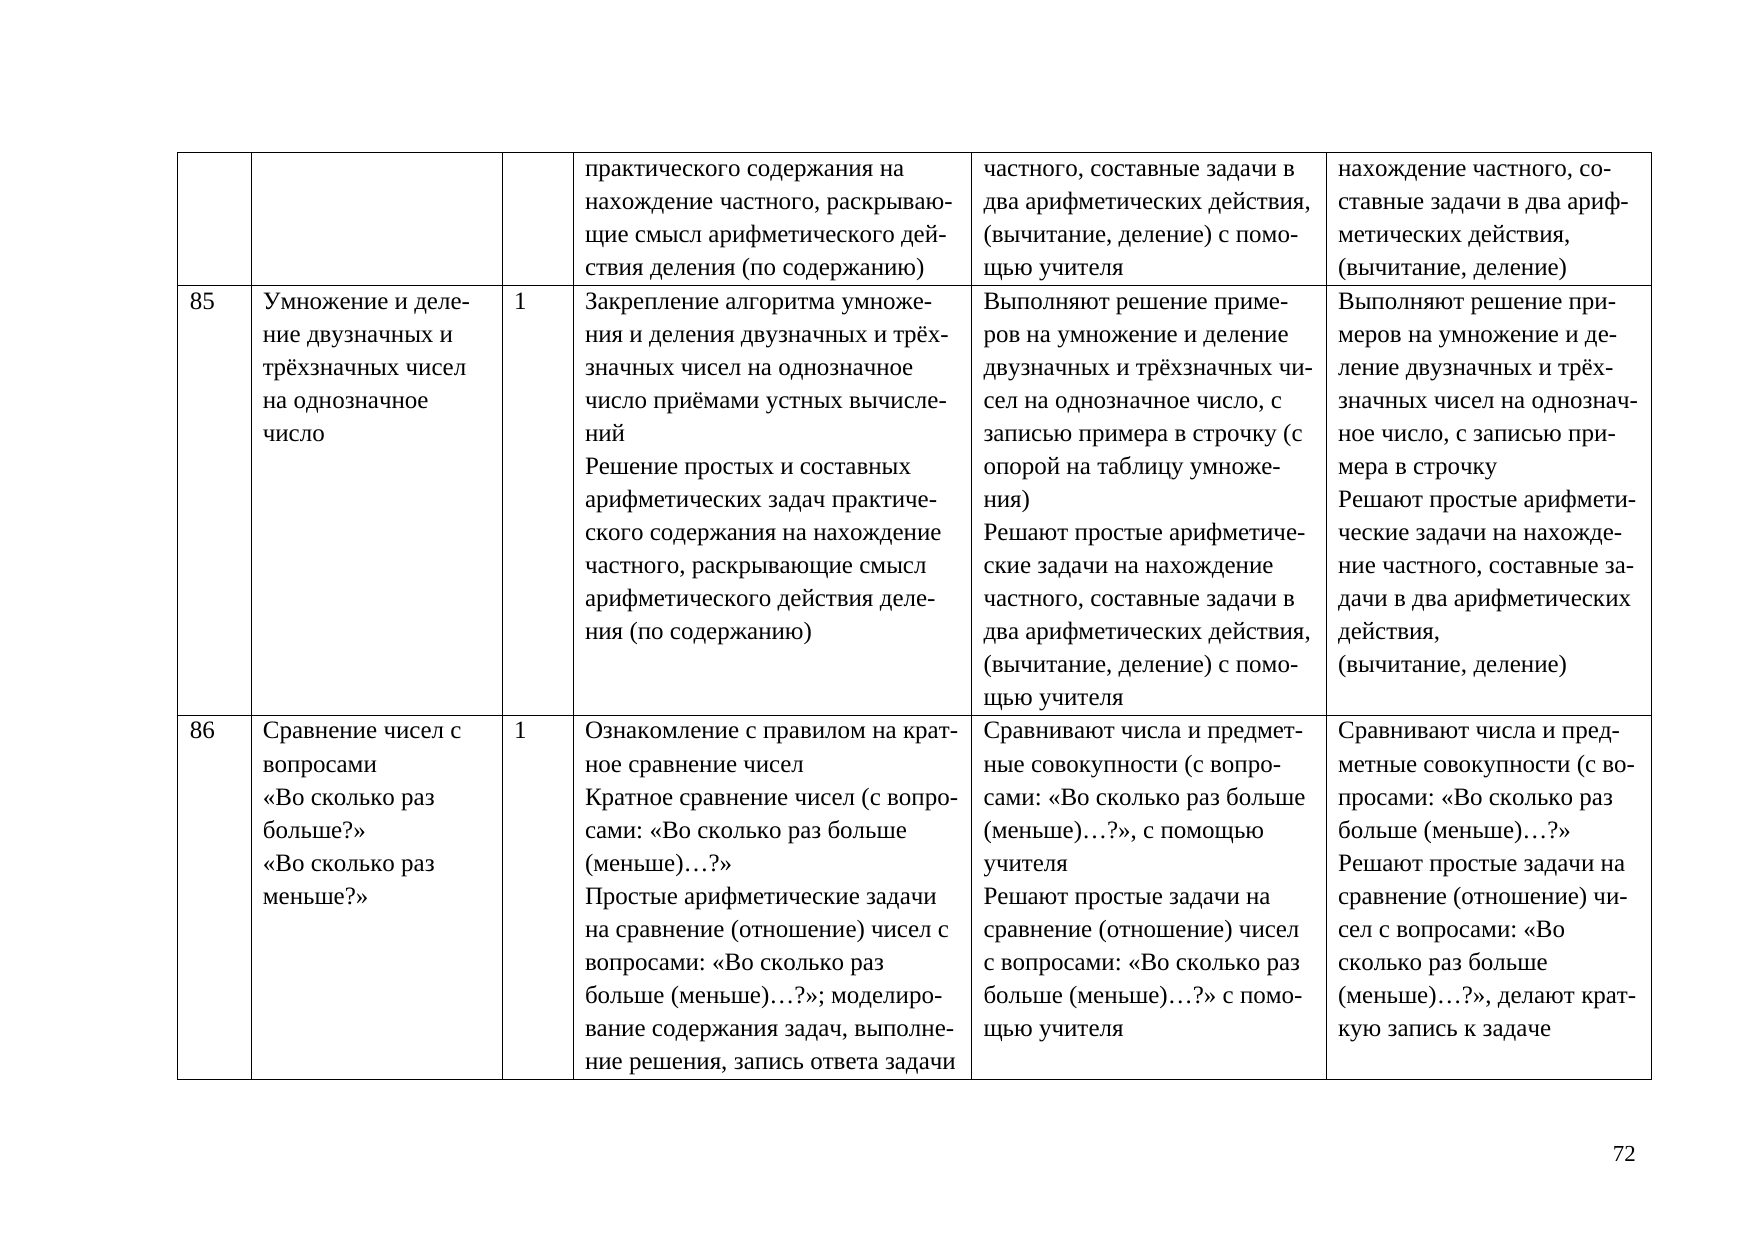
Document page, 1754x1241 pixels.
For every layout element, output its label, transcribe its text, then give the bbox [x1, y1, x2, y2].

table_cell Сравнивают числа и предмет- ные совокупности (с вопро- сами: «Во сколько раз больше (меньше)…?», с помощью учителя Решают простые задачи на сравнение (отношение) чисел с вопросами: «Во сколько раз больше (меньше)…?» с помо- щью учителя [972, 716, 1326, 1078]
table_header [252, 153, 502, 285]
table_cell Закрепление алгоритма умноже- ния и деления двузначных и трёх- значных чисел на однозначное число приёмами устных вычисле- ний Решение простых и составных арифметических задач практиче- ского содержания на нахождение частного, раскрывающие смысл арифметического действия деле- ния (по содержанию) [574, 286, 971, 714]
table_cell Выполняют решение приме- ров на умножение и деление двузначных и трёхзначных чи- сел на однозначное число, с записью примера в строчку (с опорой на таблицу умноже- ния) Решают простые арифметиче- ские задачи на нахождение частного, составные задачи в два арифметических действия, (вычитание, деление) с помо- щью учителя [972, 286, 1326, 714]
table_header [503, 153, 573, 285]
table_cell Сравнение чисел с вопросами «Во сколько раз больше?» «Во сколько раз меньше?» [252, 716, 502, 1078]
table_header практического содержания на нахождение частного, раскрываю- щие смысл арифметического дей- ствия деления (по содержанию) [574, 153, 971, 285]
table_header частного, составные задачи в два арифметических действия, (вычитание, деление) с помо- щью учителя [972, 153, 1326, 285]
table_cell Выполняют решение при- меров на умножение и де- ление двузначных и трёх- значных чисел на однознач- ное число, с записью при- мера в строчку Решают простые арифмети- ческие задачи на нахожде- ние частного, составные за- дачи в два арифметических действия, (вычитание, деление) [1327, 286, 1651, 714]
table_cell 1 [503, 286, 573, 714]
table_header [178, 153, 251, 285]
table_cell 86 [178, 716, 251, 1078]
table_cell Умножение и деле- ние двузначных и трёхзначных чисел на однозначное число [252, 286, 502, 714]
table_cell 85 [178, 286, 251, 714]
table_cell 1 [503, 716, 573, 1078]
table_cell Сравнивают числа и пред- метные совокупности (с во- просами: «Во сколько раз больше (меньше)…?» Решают простые задачи на сравнение (отношение) чи- сел с вопросами: «Во сколько раз больше (меньше)…?», делают крат- кую запись к задаче [1327, 716, 1651, 1078]
table_cell Ознакомление с правилом на крат- ное сравнение чисел Кратное сравнение чисел (с вопро- сами: «Во сколько раз больше (меньше)…?» Простые арифметические задачи на сравнение (отношение) чисел с вопросами: «Во сколько раз больше (меньше)…?»; моделиро- вание содержания задач, выполне- ние решения, запись ответа задачи [574, 716, 971, 1078]
table_header нахождение частного, со- ставные задачи в два ариф- метических действия, (вычитание, деление) [1327, 153, 1651, 285]
